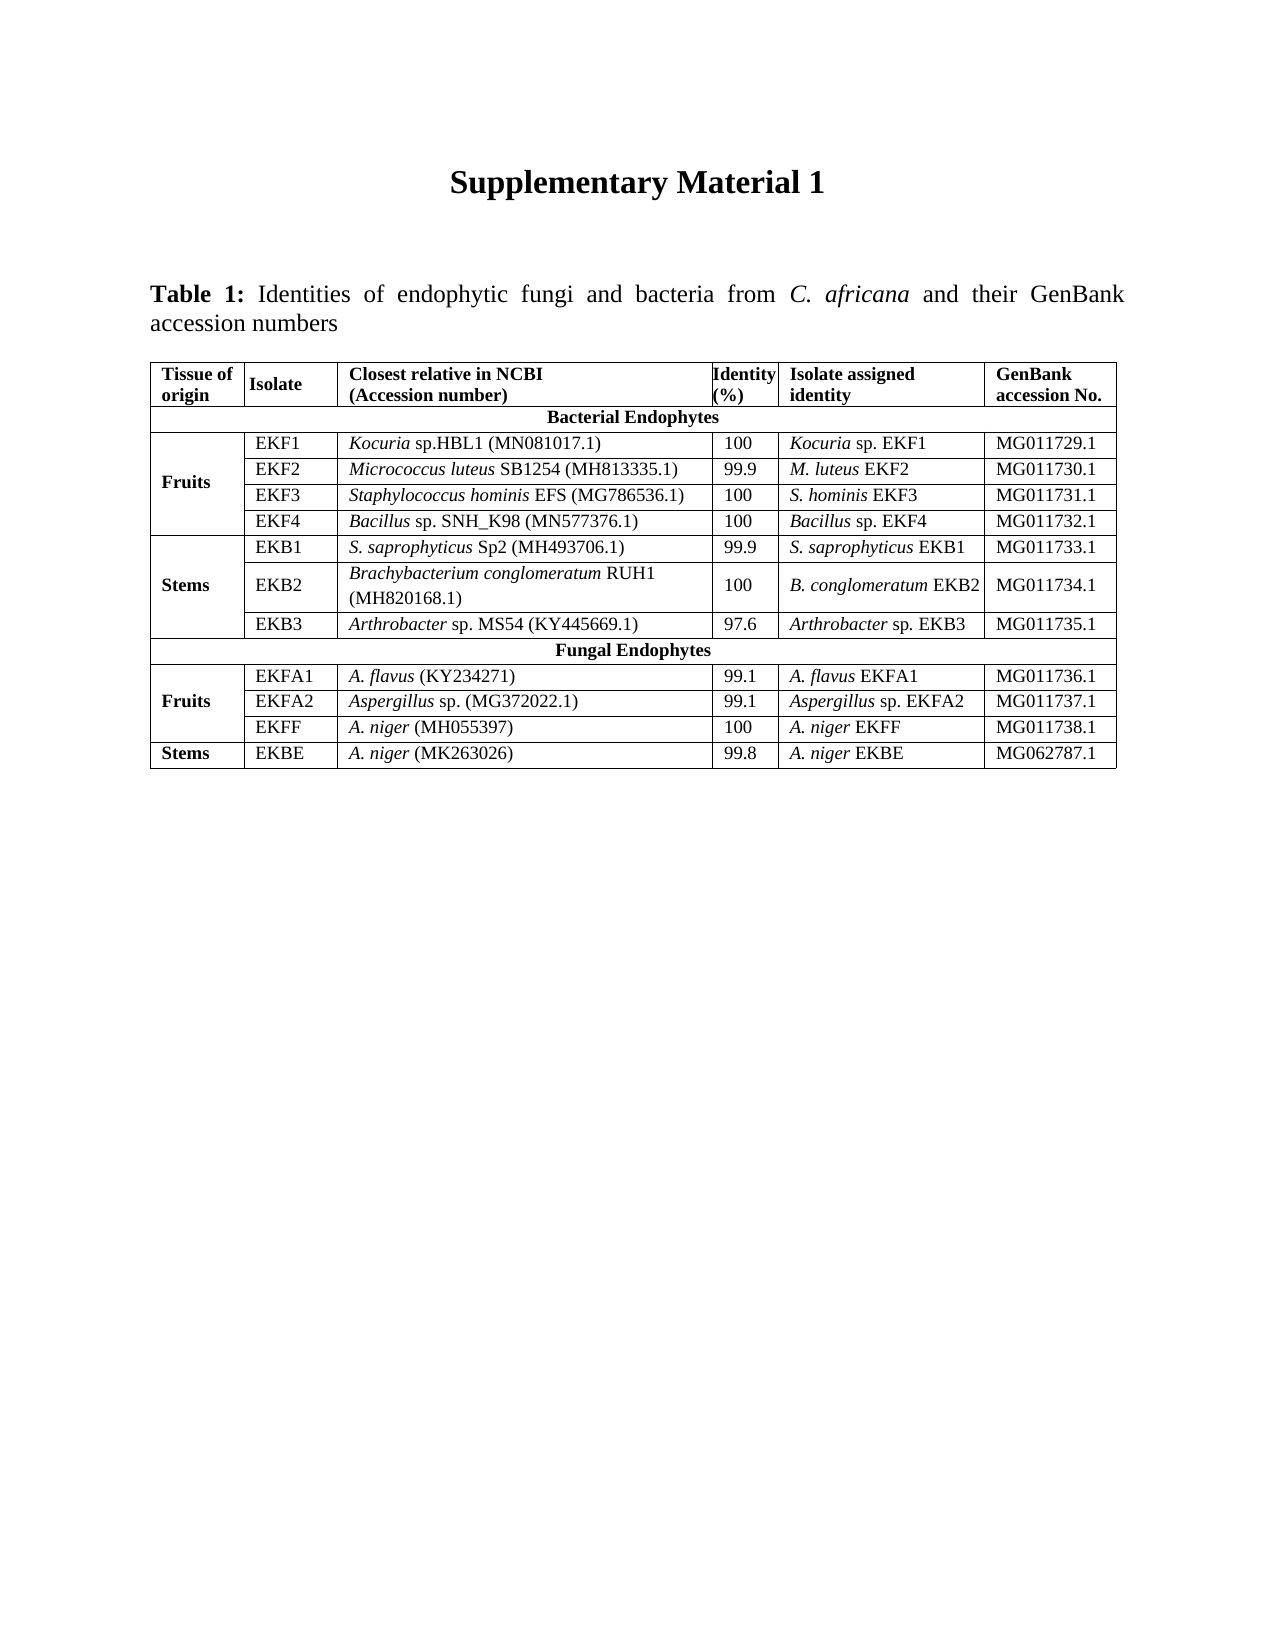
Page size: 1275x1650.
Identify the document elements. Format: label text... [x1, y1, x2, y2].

table_cell EKFA2 [245, 691, 337, 716]
table_cell 99.1 [713, 691, 778, 716]
table_cell S. hominis EKF3 [779, 485, 984, 509]
table_cell MG011732.1 [985, 511, 1116, 535]
table_cell MG011729.1 [985, 433, 1116, 458]
table_cell Fungal Endophytes [151, 639, 1116, 664]
table_cell A. niger EKFF [779, 717, 984, 742]
text Table 1: Identities of endophytic fungi and bacteria from C. africana and their GenBank accession numbers [150, 279, 1125, 337]
table_cell Kocuria sp.HBL1 (MN081017.1) [338, 433, 712, 458]
table_header Closest relative in NCBI (Accession number) [338, 363, 712, 406]
table_cell MG011734.1 [985, 563, 1116, 612]
table_cell 99.1 [713, 665, 778, 690]
table_cell EKB2 [245, 563, 337, 612]
table_cell 100 [713, 563, 778, 612]
table_cell 99.8 [713, 743, 778, 768]
table_cell 99.9 [713, 536, 778, 561]
table_header GenBank accession No. [985, 363, 1116, 406]
table_cell A. niger (MK263026) [338, 743, 712, 768]
table_cell Staphylococcus hominis EFS (MG786536.1) [338, 485, 712, 509]
table_header Identity (%) [713, 363, 778, 406]
table_header Isolate [245, 363, 337, 406]
table_cell Kocuria sp. EKF1 [779, 433, 984, 458]
table_cell A. flavus EKFA1 [779, 665, 984, 690]
table_cell EKF3 [245, 485, 337, 509]
table_cell MG011737.1 [985, 691, 1116, 716]
table_cell MG062787.1 [985, 743, 1116, 768]
table_cell EKFA1 [245, 665, 337, 690]
table_cell Brachybacterium conglomeratum RUH1 (MH820168.1) [338, 563, 712, 612]
table_cell Stems [151, 743, 244, 768]
table_cell A. niger EKBE [779, 743, 984, 768]
table_header Isolate assigned identity [779, 363, 984, 406]
table_cell S. saprophyticus Sp2 (MH493706.1) [338, 536, 712, 561]
table_cell EKB3 [245, 613, 337, 638]
table_cell B. conglomeratum EKB2 [779, 563, 984, 612]
table_cell EKBE [245, 743, 337, 768]
table_cell MG011731.1 [985, 485, 1116, 509]
table_cell Stems [151, 536, 244, 638]
table_cell Bacterial Endophytes [151, 407, 1116, 432]
table_cell Arthrobacter sp. MS54 (KY445669.1) [338, 613, 712, 638]
table_cell Aspergillus sp. EKFA2 [779, 691, 984, 716]
table_cell A. niger (MH055397) [338, 717, 712, 742]
text Supplementary Material 1 [150, 162, 1125, 201]
table_header Tissue of origin [151, 363, 244, 406]
table_cell 100 [713, 511, 778, 535]
table_cell 100 [713, 717, 778, 742]
table_cell 99.9 [713, 459, 778, 483]
table_cell Bacillus sp. SNH_K98 (MN577376.1) [338, 511, 712, 535]
table_cell Arthrobacter sp. EKB3 [779, 613, 984, 638]
table_cell Bacillus sp. EKF4 [779, 511, 984, 535]
table_cell Fruits [151, 665, 244, 742]
table_cell MG011730.1 [985, 459, 1116, 483]
table_cell EKF1 [245, 433, 337, 458]
table_cell MG011735.1 [985, 613, 1116, 638]
table_cell A. flavus (KY234271) [338, 665, 712, 690]
table_cell S. saprophyticus EKB1 [779, 536, 984, 561]
table_cell MG011736.1 [985, 665, 1116, 690]
table_cell M. luteus EKF2 [779, 459, 984, 483]
table_cell EKF4 [245, 511, 337, 535]
table_cell MG011738.1 [985, 717, 1116, 742]
table_cell Micrococcus luteus SB1254 (MH813335.1) [338, 459, 712, 483]
table_cell Aspergillus sp. (MG372022.1) [338, 691, 712, 716]
table_cell MG011733.1 [985, 536, 1116, 561]
table_cell 97.6 [713, 613, 778, 638]
table_cell EKFF [245, 717, 337, 742]
table_cell 100 [713, 433, 778, 458]
table_cell Fruits [151, 433, 244, 535]
table_cell EKF2 [245, 459, 337, 483]
table_cell 100 [713, 485, 778, 509]
table_cell EKB1 [245, 536, 337, 561]
